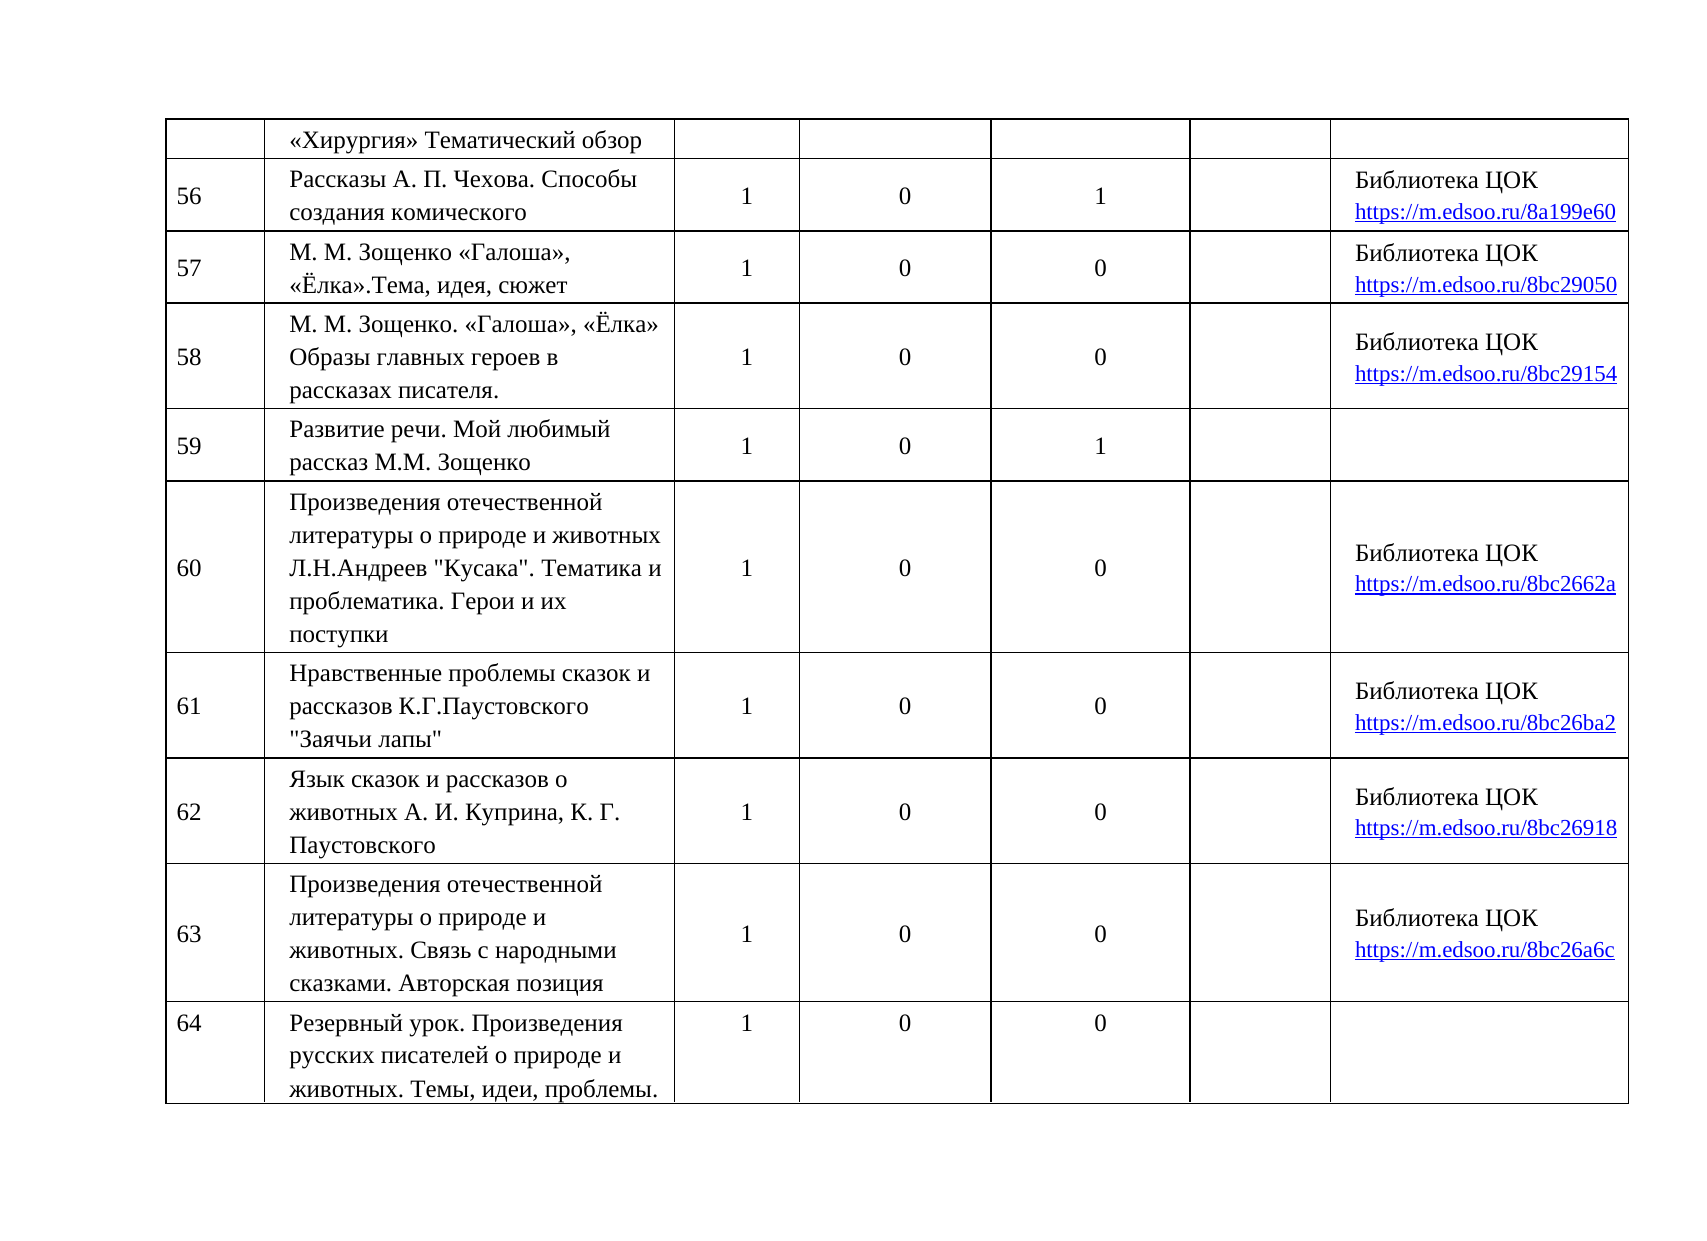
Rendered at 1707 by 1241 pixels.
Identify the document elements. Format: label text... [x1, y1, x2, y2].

table_cell 1 [675, 409, 799, 480]
table_cell Библиотека ЦОК https://m.edsoo.ru/8bc2662a [1331, 482, 1628, 652]
table_cell Произведения отечественной литературы о природе и животных. Связь с народными сказками. Авторская позиция [265, 864, 674, 1001]
table_cell 57 [167, 232, 264, 302]
table_cell 1 [675, 864, 799, 1001]
table_cell 1 [675, 653, 799, 757]
table_cell Библиотека ЦОК https://m.edsoo.ru/8bc29154 [1331, 304, 1628, 408]
table_cell 0 [800, 159, 990, 230]
table_cell Библиотека ЦОК https://m.edsoo.ru/8bc29050 [1331, 232, 1628, 302]
table_cell 1 [992, 159, 1189, 230]
table_cell 0 [992, 232, 1189, 302]
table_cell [265, 1002, 674, 1102]
table_cell М. М. Зощенко. «Галоша», «Ёлка» Образы главных героев в рассказах писателя. [265, 304, 674, 408]
table_cell 0 [992, 759, 1189, 862]
table_cell 0 [992, 1002, 1189, 1102]
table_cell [1331, 120, 1628, 157]
table_cell 58 [167, 304, 264, 408]
table_cell Язык сказок и рассказов о животных А. И. Куприна, К. Г. Паустовского [265, 759, 674, 862]
table_cell [1331, 409, 1628, 480]
table_cell [1191, 653, 1330, 757]
table_cell 1 [675, 120, 799, 157]
table_cell 1 [675, 1002, 799, 1102]
table_cell 0 [800, 864, 990, 1001]
table_cell 0 [800, 759, 990, 862]
table_cell 0 [992, 304, 1189, 408]
table_cell 0 [800, 482, 990, 652]
table_cell 0 [800, 120, 990, 157]
table_cell [1191, 409, 1330, 480]
table_cell 55 [167, 120, 264, 157]
table_cell 64 [167, 1002, 264, 1102]
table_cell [265, 120, 674, 157]
table_cell 61 [167, 653, 264, 757]
table_cell [1191, 304, 1330, 408]
table_cell Библиотека ЦОК https://m.edsoo.ru/8a199e60 [1331, 159, 1628, 230]
table_cell Нравственные проблемы сказок и рассказов К.Г.Паустовского "Заячьи лапы" [265, 653, 674, 757]
table_cell 0 [800, 653, 990, 757]
table_cell [1191, 232, 1330, 302]
table_cell Библиотека ЦОК https://m.edsoo.ru/8bc26918 [1331, 759, 1628, 862]
table_cell 0 [800, 304, 990, 408]
table_cell 1 [992, 409, 1189, 480]
table_cell 0 [800, 1002, 990, 1102]
table_cell 0 [992, 482, 1189, 652]
table_cell 59 [167, 409, 264, 480]
table_cell 1 [675, 482, 799, 652]
table_cell 62 [167, 759, 264, 862]
table_cell Рассказы А. П. Чехова. Способы создания комического [265, 159, 674, 230]
table_cell 1 [675, 759, 799, 862]
table_cell 63 [167, 864, 264, 1001]
table_cell 0 [992, 653, 1189, 757]
table_cell 0 [992, 120, 1189, 157]
table_cell [1191, 864, 1330, 1001]
table_cell Библиотека ЦОК https://m.edsoo.ru/8bc26a6c [1331, 864, 1628, 1001]
table_cell Библиотека ЦОК https://m.edsoo.ru/8bc26ba2 [1331, 653, 1628, 757]
table_cell [1191, 759, 1330, 862]
table_cell Произведения отечественной литературы о природе и животных Л.Н.Андреев "Кусака". Тематика и проблематика. Герои и их поступки [265, 482, 674, 652]
table_cell Развитие речи. Мой любимый рассказ М.М. Зощенко [265, 409, 674, 480]
table_cell [1191, 159, 1330, 230]
table_cell [1191, 1002, 1330, 1102]
table_cell [1191, 482, 1330, 652]
table_cell [1191, 120, 1330, 157]
table_cell 1 [675, 232, 799, 302]
table_cell 56 [167, 159, 264, 230]
table_cell М. М. Зощенко «Галоша», «Ёлка».Тема, идея, сюжет [265, 232, 674, 302]
table_cell 0 [800, 409, 990, 480]
table_cell 60 [167, 482, 264, 652]
table_cell [1331, 1002, 1628, 1102]
table_cell 1 [675, 159, 799, 230]
table_cell 0 [992, 864, 1189, 1001]
table_cell 1 [675, 304, 799, 408]
table_cell 0 [800, 232, 990, 302]
